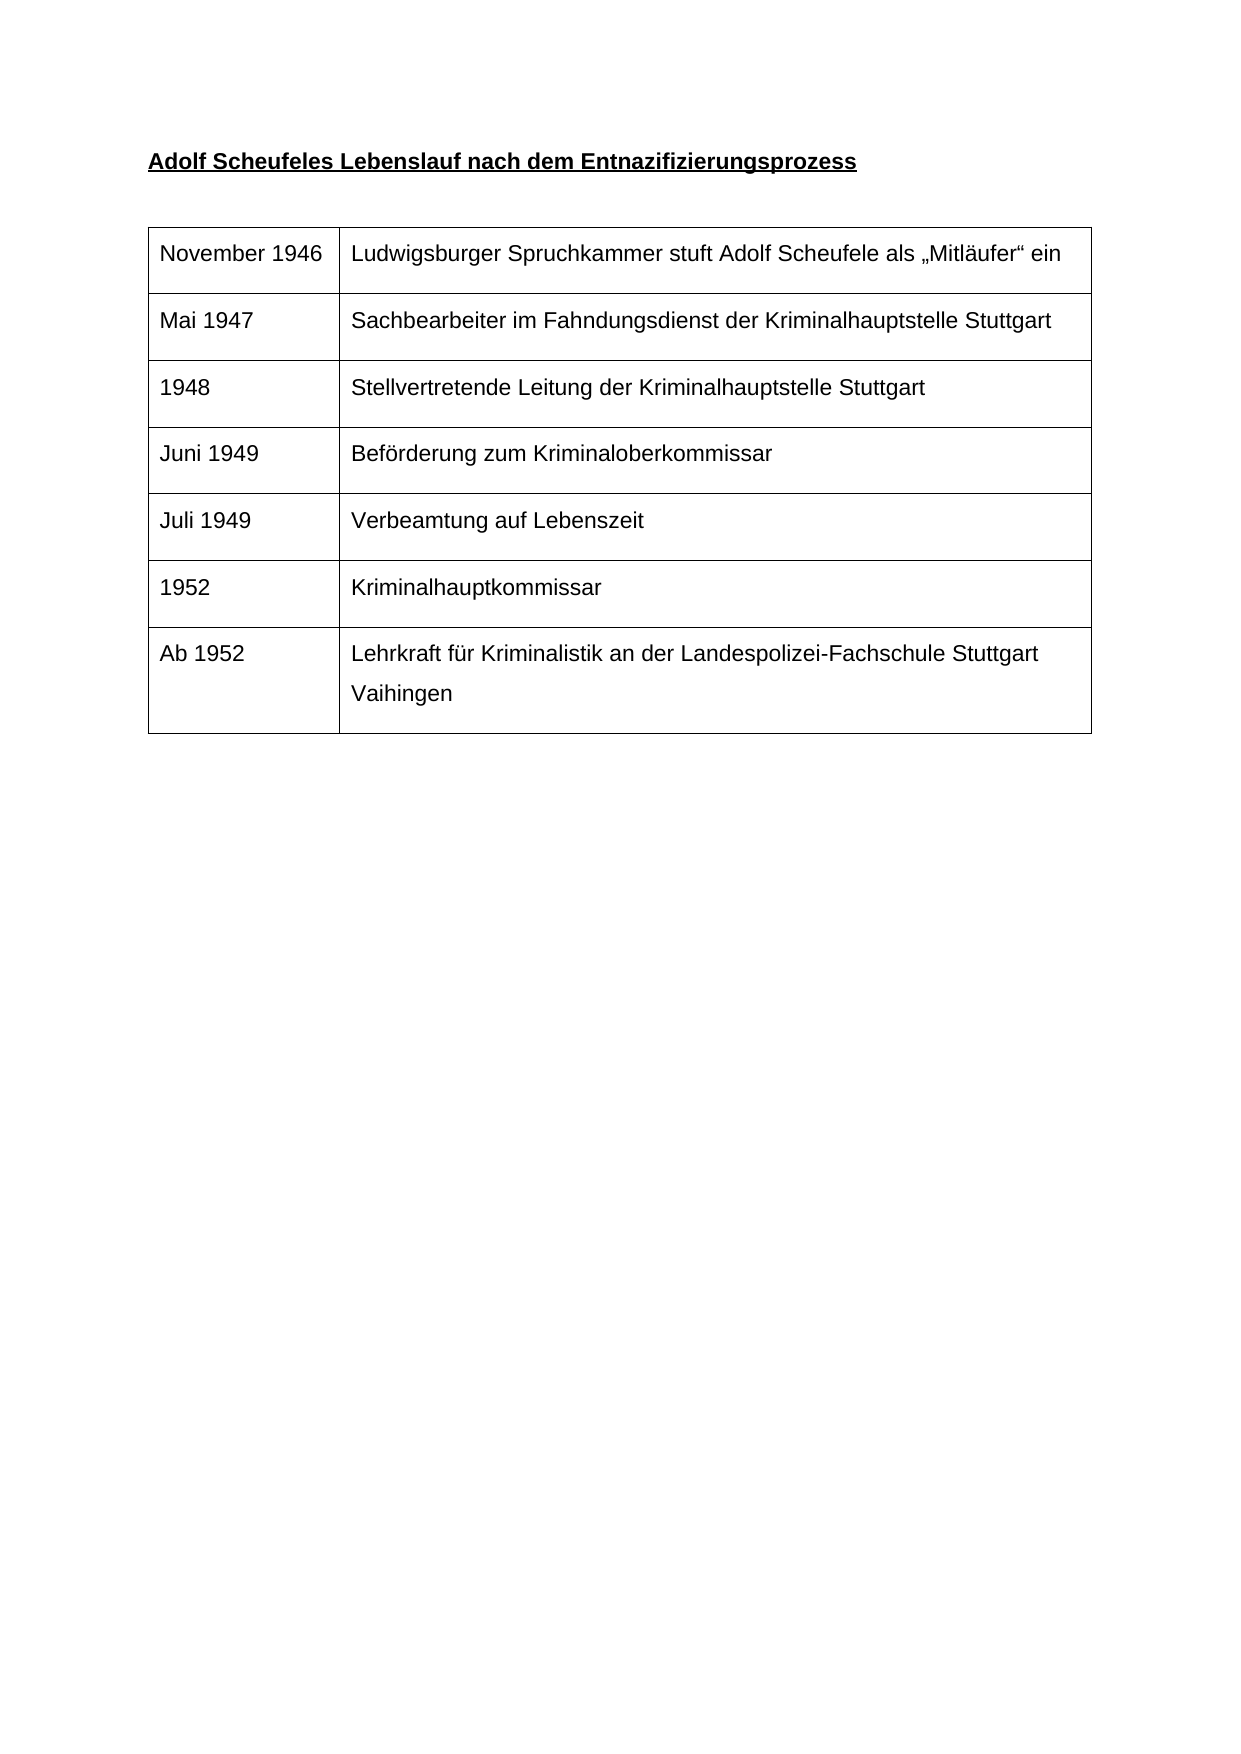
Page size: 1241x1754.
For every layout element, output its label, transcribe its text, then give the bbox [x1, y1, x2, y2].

table_cell Verbeamtung auf Lebenszeit [340, 494, 1091, 560]
table_cell Kriminalhauptkommissar [340, 561, 1091, 627]
table_header November 1946 [149, 228, 339, 293]
table_cell 1952 [149, 561, 339, 627]
table_cell 1948 [149, 361, 339, 427]
table_header Ludwigsburger Spruchkammer stuft Adolf Scheufele als „Mitläufer“ ein [340, 228, 1091, 293]
table_cell Ab 1952 [149, 628, 339, 733]
table_cell Mai 1947 [149, 294, 339, 360]
table_cell Stellvertretende Leitung der Kriminalhauptstelle Stuttgart [340, 361, 1091, 427]
text Adolf Scheufeles Lebenslauf nach dem Entnazifizierungsprozess [148, 148, 1093, 174]
table_cell Lehrkraft für Kriminalistik an der Landespolizei-Fachschule Stuttgart Vaihingen [340, 628, 1091, 733]
table_cell Juli 1949 [149, 494, 339, 560]
table_cell Juni 1949 [149, 428, 339, 493]
table_cell Beförderung zum Kriminaloberkommissar [340, 428, 1091, 493]
table_cell Sachbearbeiter im Fahndungsdienst der Kriminalhauptstelle Stuttgart [340, 294, 1091, 360]
